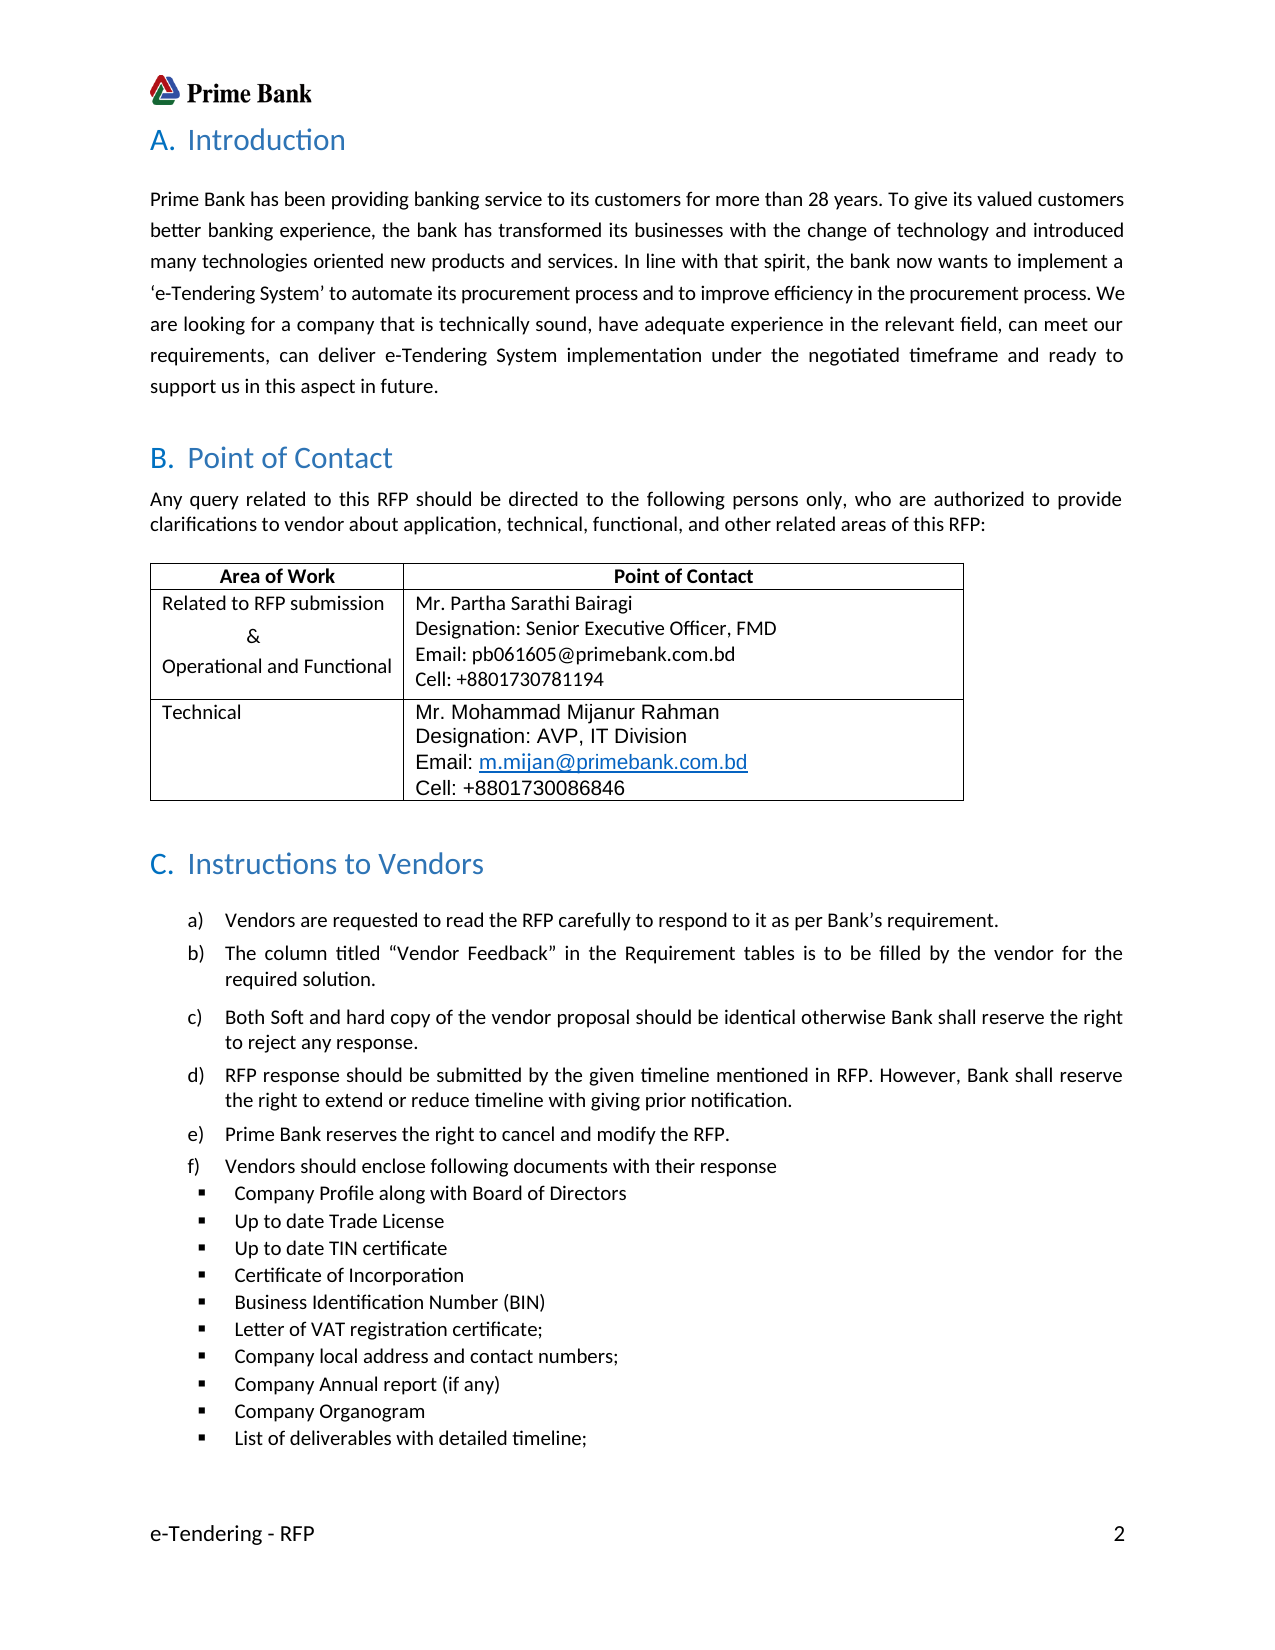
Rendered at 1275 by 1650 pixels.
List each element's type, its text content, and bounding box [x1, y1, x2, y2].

list Business Identification Number (BIN) [197, 1288, 1125, 1315]
list List of deliverables with detailed timeline; [197, 1424, 1125, 1451]
list Both Soft and hard copy of the vendor proposal should be identical otherwise Bank shall reserve the right to reject any response. [187, 1004, 1125, 1055]
list Company Annual report (if any) [197, 1369, 1125, 1397]
list Vendors are requested to read the RFP carefully to respond to it as per Bank’s requirement. [187, 907, 1125, 933]
table_cell Technical [151, 700, 403, 799]
list Company Profile along with Board of Directors [197, 1179, 1125, 1206]
table_header Point of Contact [404, 564, 963, 589]
list Vendors should enclose following documents with their response [187, 1154, 1125, 1179]
table_cell Related to RFP submission & Operational and Functional [151, 590, 403, 698]
list Company Organogram [197, 1397, 1125, 1424]
picture [150, 75, 312, 105]
list RFP response should be submitted by the given timeline mentioned in RFP. However, Bank shall reserve the right to extend or reduce timeline with giving prior notification. [187, 1062, 1125, 1113]
list Introduction [150, 120, 1125, 158]
list Prime Bank reserves the right to cancel and modify the RFP. [187, 1121, 1125, 1146]
list Company local address and contact numbers; [197, 1342, 1125, 1369]
list Letter of VAT registration certificate; [197, 1315, 1125, 1342]
list Certificate of Incorporation [197, 1261, 1125, 1288]
list The column titled “Vendor Feedback” in the Requirement tables is to be filled by the vendor for the required solution. [187, 940, 1125, 991]
list Instructions to Vendors [150, 844, 1125, 882]
list Up to date TIN certificate [197, 1233, 1125, 1261]
list Point of Contact [150, 438, 1125, 476]
table_cell Mr. Mohammad Mijanur Rahman Designation: AVP, IT Division Email: m.mijan@primebank.com.bd Cell: +8801730086846 [404, 700, 963, 799]
table_cell Mr. Partha Sarathi Bairagi Designation: Senior Executive Officer, FMD Email: pb061605@primebank.com.bd Cell: +8801730781194 [404, 590, 963, 698]
table_header Area of Work [151, 564, 403, 589]
text Any query related to this RFP should be directed to the following persons only, who are authorized to provide clarifications to vendor about application, technical, functional, and other related areas of this RFP: [150, 486, 1125, 537]
text Prime Bank has been providing banking service to its customers for more than 28 years. To give its valued customers better banking experience, the bank has transformed its businesses with the change of technology and introduced many technologies oriented new products and services. In line with that spirit, the bank now wants to implement a ‘e-Tendering System’ to automate its procurement process and to improve efficiency in the procurement process. We are looking for a company that is technically sound, have adequate experience in the relevant field, can meet our requirements, can deliver e-Tendering System implementation under the negotiated timeframe and ready to support us in this aspect in future. [150, 186, 1125, 399]
list Up to date Trade License [197, 1206, 1125, 1233]
